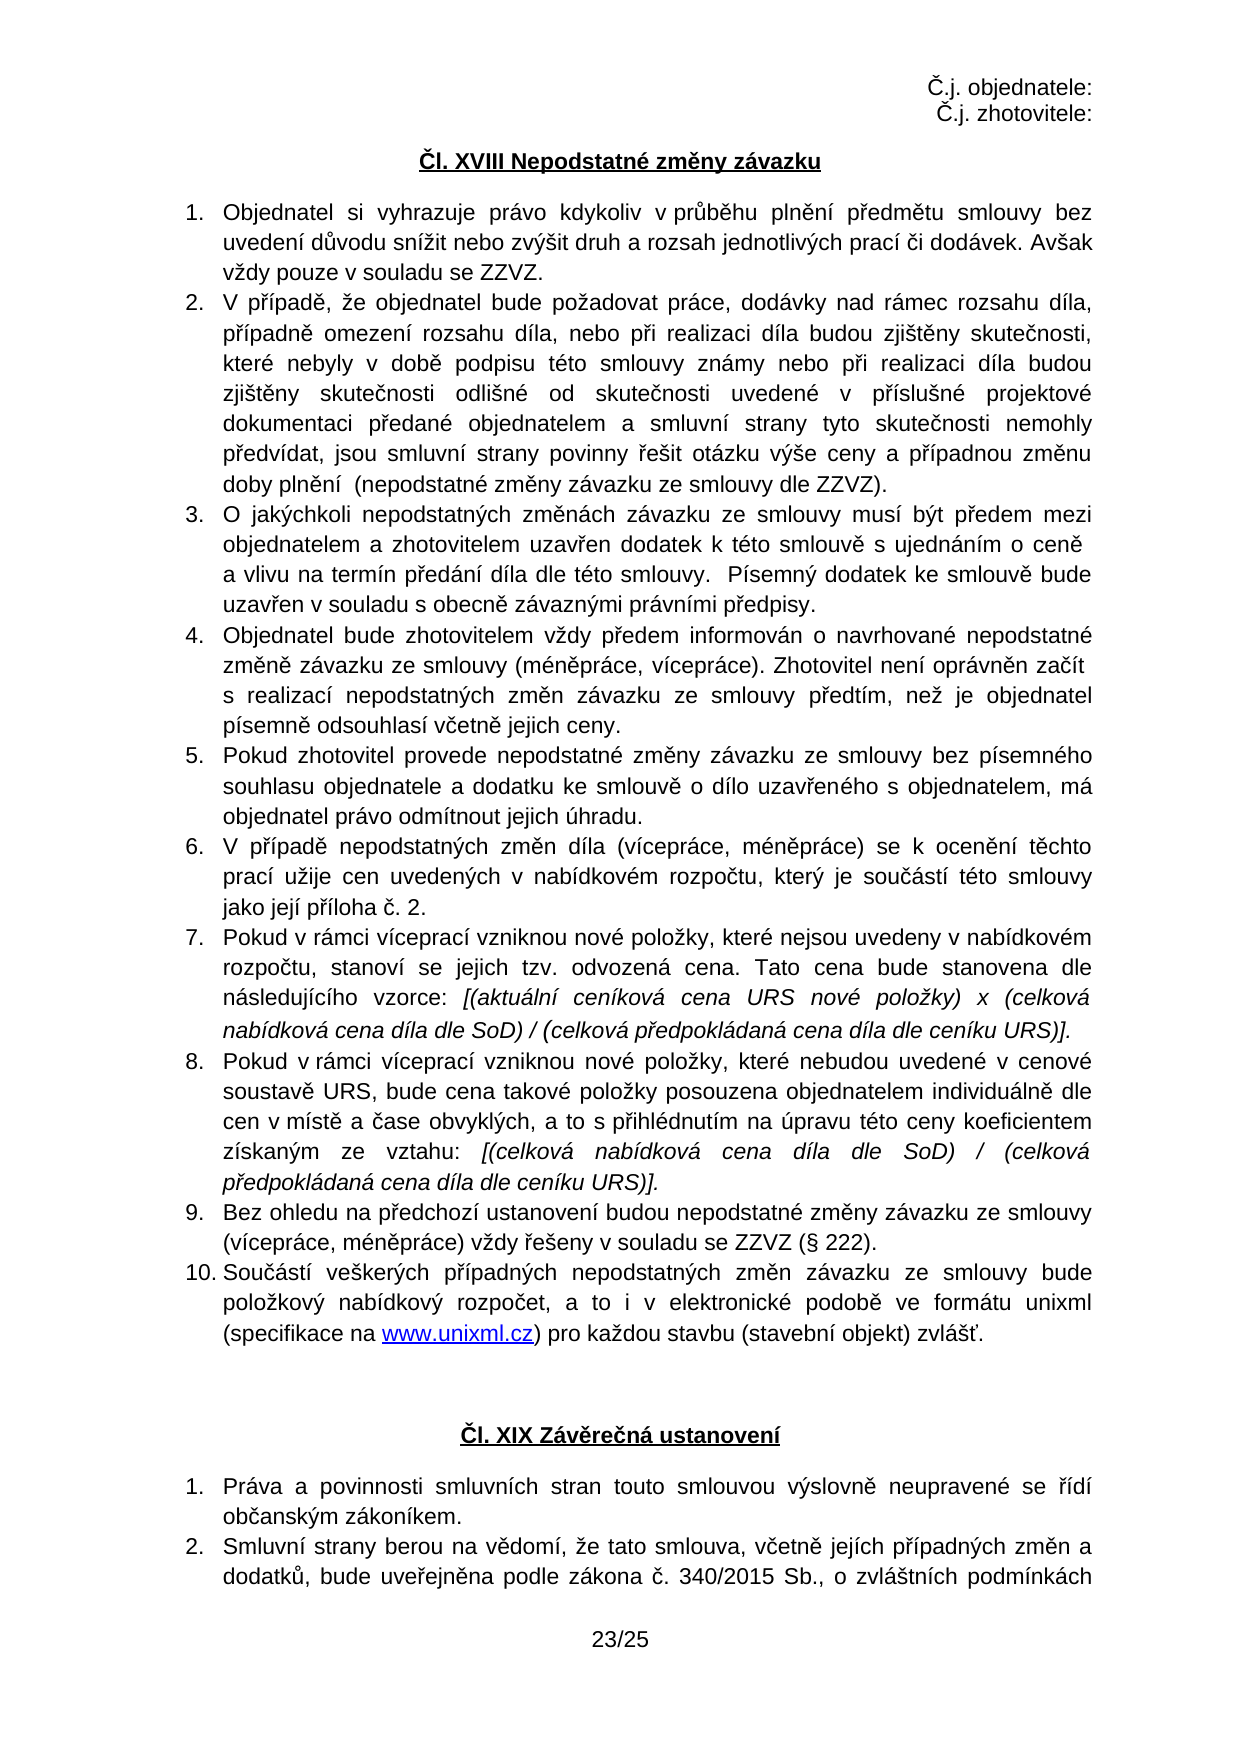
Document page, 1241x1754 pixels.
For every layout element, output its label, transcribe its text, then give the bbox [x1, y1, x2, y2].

list Bez ohledu na předchozí ustanovení budou nepodstatné změny závazku ze smlouvy (vícepráce, méněpráce) vždy řešeny v souladu se ZZVZ (§ 222). [185, 1199, 1093, 1255]
list V případě nepodstatných změn díla (vícepráce, méněpráce) se k ocenění těchto prací užije cen uvedených v nabídkovém rozpočtu, který je součástí této smlouvy jako její příloha č. 2. [185, 833, 1093, 920]
list Pokud v rámci víceprací vzniknou nové položky, které nejsou uvedeny v nabídkovém rozpočtu, stanoví se jejich tzv. odvozená cena. Tato cena bude stanovena dle následujícího vzorce: [(aktuální ceníková cena URS nové položky) x (celková nabídková cena díla dle SoD) / (celková předpokládaná cena díla dle ceníku URS)]. [185, 924, 1093, 1043]
list Součástí veškerých případných nepodstatných změn závazku ze smlouvy bude položkový nabídkový rozpočet, a to i v elektronické podobě ve formátu unixml (specifikace na www.unixml.cz) pro každou stavbu (stavební objekt) zvlášť. [185, 1259, 1093, 1346]
list Objednatel bude zhotovitelem vždy předem informován o navrhované nepodstatné změně závazku ze smlouvy (méněpráce, vícepráce). Zhotovitel není oprávněn začít s realizací nepodstatných změn závazku ze smlouvy předtím, než je objednatel písemně odsouhlasí včetně jejich ceny. [185, 622, 1093, 738]
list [185, 1533, 1093, 1590]
list Pokud zhotovitel provede nepodstatné změny závazku ze smlouvy bez písemného souhlasu objednatele a dodatku ke smlouvě o dílo uzavřeného s objednatelem, má objednatel právo odmítnout jejich úhradu. [185, 742, 1093, 829]
list O jakýchkoli nepodstatných změnách závazku ze smlouvy musí být předem mezi objednatelem a zhotovitelem uzavřen dodatek k této smlouvě s ujednáním o ceně a vlivu na termín předání díla dle této smlouvy. Písemný dodatek ke smlouvě bude uzavřen v souladu s obecně závaznými právními předpisy. [185, 501, 1093, 618]
text Čl. XIX Závěrečná ustanovení [148, 1422, 1093, 1448]
list Objednatel si vyhrazuje právo kdykoliv v průběhu plnění předmětu smlouvy bez uvedení důvodu snížit nebo zvýšit druh a rozsah jednotlivých prací či dodávek. Avšak vždy pouze v souladu se ZZVZ. [185, 199, 1093, 285]
list Práva a povinnosti smluvních stran touto smlouvou výslovně neupravené se řídí občanským zákoníkem. [185, 1473, 1093, 1529]
text Čl. XVIII Nepodstatné změny závazku [148, 148, 1093, 174]
list V případě, že objednatel bude požadovat práce, dodávky nad rámec rozsahu díla, případně omezení rozsahu díla, nebo při realizaci díla budou zjištěny skutečnosti, které nebyly v době podpisu této smlouvy známy nebo při realizaci díla budou zjištěny skutečnosti odlišné od skutečnosti uvedené v příslušné projektové dokumentaci předané objednatelem a smluvní strany tyto skutečnosti nemohly předvídat, jsou smluvní strany povinny řešit otázku výše ceny a případnou změnu doby plnění (nepodstatné změny závazku ze smlouvy dle ZZVZ). [185, 289, 1093, 497]
list Pokud v rámci víceprací vzniknou nové položky, které nebudou uvedené v cenové soustavě URS, bude cena takové položky posouzena objednatelem individuálně dle cen v místě a čase obvyklých, a to s přihlédnutím na úpravu této ceny koeficientem získaným ze vztahu: [(celková nabídková cena díla dle SoD) / (celková předpokládaná cena díla dle ceníku URS)]. [185, 1048, 1093, 1195]
